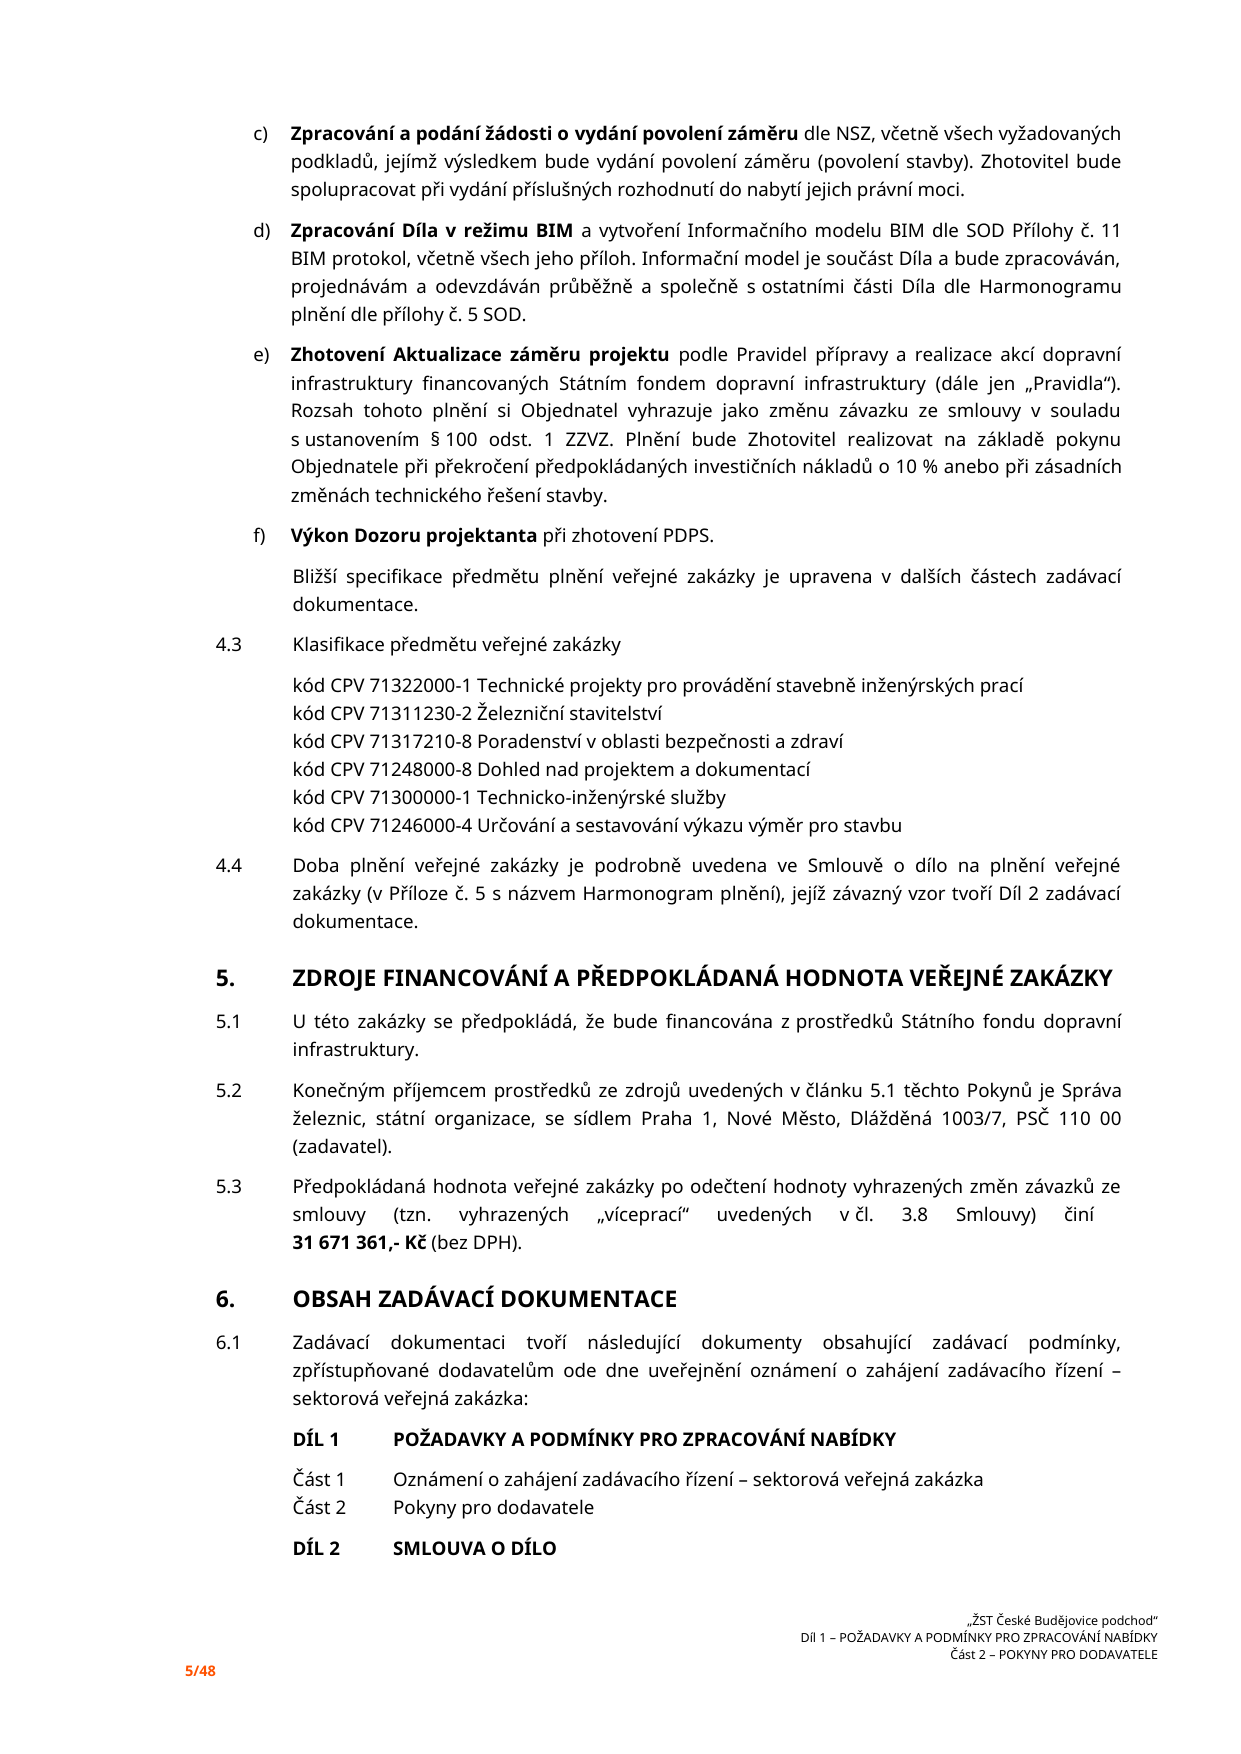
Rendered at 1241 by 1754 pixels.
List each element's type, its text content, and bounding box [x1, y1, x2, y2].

text Doba plnění veřejné zakázky je podrobně uvedena ve Smlouvě o dílo na plnění veřejné zakázky (v Příloze č. 5 s názvem Harmonogram plnění), jejíž závazný vzor tvoří Díl 2 zadávací dokumentace. [216, 853, 1122, 934]
text DÍL 1 POŽADAVKY A PODMÍNKY PRO ZPRACOVÁNÍ NABÍDKY [292, 1426, 1122, 1452]
text Předpokládaná hodnota veřejné zakázky po odečtení hodnoty vyhrazených změn závazků ze smlouvy (tzn. vyhrazených „víceprací“ uvedených v čl. 3.8 Smlouvy) činí 31 671 361,- Kč (bez DPH). [216, 1174, 1122, 1255]
list Zhotovení Aktualizace záměru projektu podle Pravidel přípravy a realizace akcí dopravní infrastruktury financovaných Státním fondem dopravní infrastruktury (dále jen „Pravidla“). Rozsah tohoto plnění si Objednatel vyhrazuje jako změnu závazku ze smlouvy v souladu s ustanovením § 100 odst. 1 ZZVZ. Plnění bude Zhotovitel realizovat na základě pokynu Objednatele při překročení předpokládaných investičních nákladů o 10 % anebo při zásadních změnách technického řešení stavby. [253, 342, 1122, 507]
text Zadávací dokumentaci tvoří následující dokumenty obsahující zadávací podmínky, zpřístupňované dodavatelům ode dne uveřejnění oznámení o zahájení zadávacího řízení – sektorová veřejná zakázka: [216, 1329, 1122, 1411]
list kód CPV 71322000-1 Technické projekty pro provádění stavebně inženýrských prací [292, 672, 1122, 697]
text Část 1 Oznámení o zahájení zadávacího řízení – sektorová veřejná zakázka [292, 1467, 1122, 1492]
list Bližší specifikace předmětu plnění veřejné zakázky je upravena v dalších částech zadávací dokumentace. [292, 563, 1122, 616]
text ZDROJE FINANCOVÁNÍ a PŘEDPOKLÁDANÁ HODNOTA VEŘEJNÉ ZAKÁZKY [216, 962, 1122, 993]
text Část 2 Pokyny pro dodavatele [292, 1495, 1122, 1520]
list Výkon Dozoru projektanta při zhotovení PDPS. [253, 522, 1122, 548]
list kód CPV 71311230-2 Železniční stavitelství [292, 700, 1122, 726]
list kód CPV 71248000-8 Dohled nad projektem a dokumentací [292, 756, 1122, 782]
text OBSAH ZADÁVACÍ DOKUMENTACE [216, 1283, 1122, 1314]
list Zpracování a podání žádosti o vydání povolení záměru dle NSZ, včetně všech vyžadovaných podkladů, jejímž výsledkem bude vydání povolení záměru (povolení stavby). Zhotovitel bude spolupracovat při vydání příslušných rozhodnutí do nabytí jejich právní moci. [253, 121, 1122, 202]
list kód CPV 71317210-8 Poradenství v oblasti bezpečnosti a zdraví [292, 728, 1122, 753]
text U této zakázky se předpokládá, že bude financována z prostředků Státního fondu dopravní infrastruktury. [216, 1008, 1122, 1062]
text Konečným příjemcem prostředků ze zdrojů uvedených v článku 5.1 těchto Pokynů je Správa železnic, státní organizace, se sídlem Praha 1, Nové Město, Dlážděná 1003/7, PSČ 110 00 (zadavatel). [216, 1077, 1122, 1159]
text DÍL 2 SMLOUVA O DÍLO [292, 1535, 1122, 1561]
list kód CPV 71300000-1 Technicko-inženýrské služby [292, 784, 1122, 809]
list Zpracování Díla v režimu BIM a vytvoření Informačního modelu BIM dle SOD Přílohy č. 11 BIM protokol, včetně všech jeho příloh. Informační model je součást Díla a bude zpracováván, projednávám a odevzdáván průběžně a společně s ostatními části Díla dle Harmonogramu plnění dle přílohy č. 5 SOD. [253, 217, 1122, 327]
text Klasifikace předmětu veřejné zakázky [216, 631, 1122, 657]
list kód CPV 71246000-4 Určování a sestavování výkazu výměr pro stavbu [292, 812, 1122, 838]
